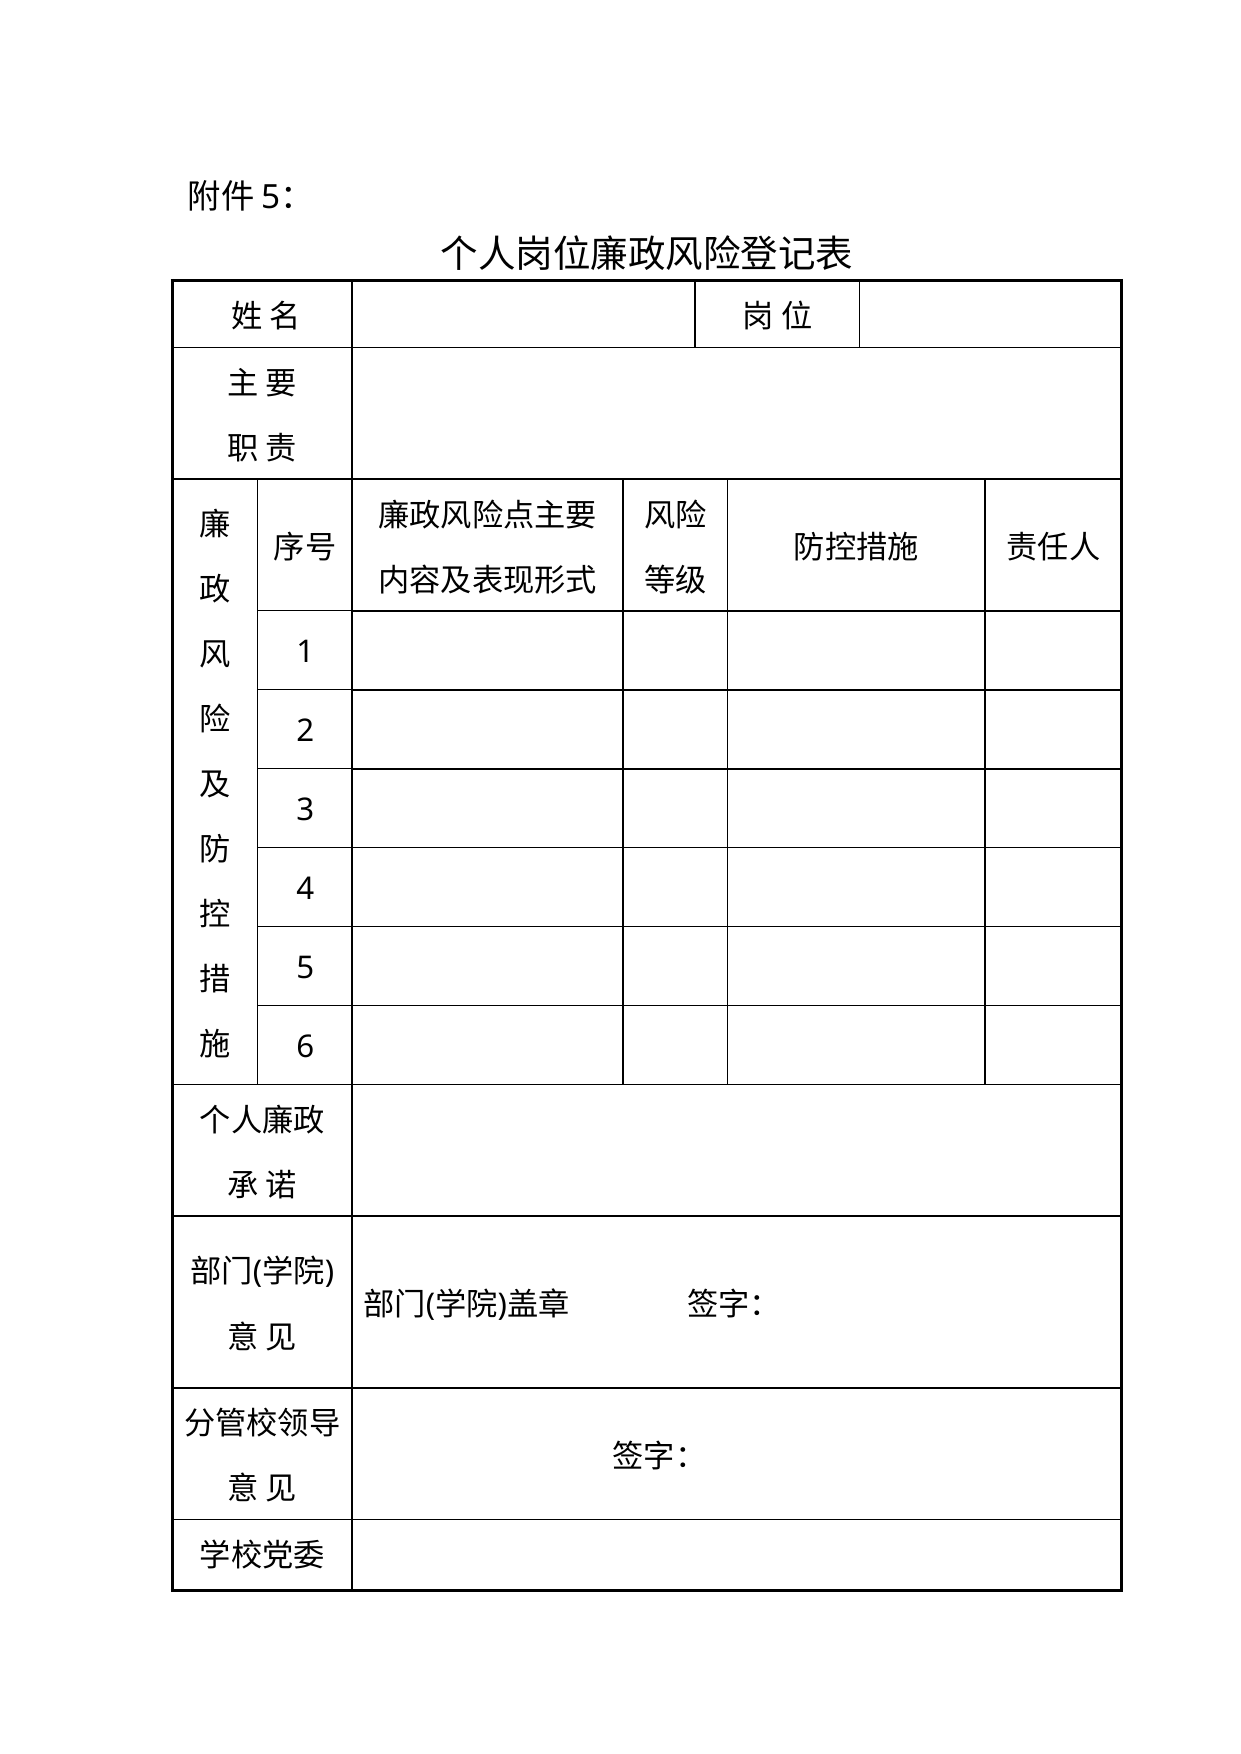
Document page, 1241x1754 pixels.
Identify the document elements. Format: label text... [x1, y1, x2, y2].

text 附件5： [187, 162, 1106, 220]
table_cell [353, 691, 622, 768]
table_cell 防控措施 [728, 480, 984, 610]
table_cell [624, 612, 727, 689]
table_cell [986, 691, 1120, 768]
table_cell [353, 1006, 622, 1084]
table_cell [986, 848, 1120, 926]
table_cell [353, 1085, 1120, 1215]
table_cell [353, 348, 1120, 478]
table_cell 个人廉政 承 诺 [174, 1085, 351, 1215]
table_cell 5 [258, 927, 351, 1005]
table_cell 6 [258, 1006, 351, 1084]
table_cell 部门(学院)盖章 签字： [353, 1217, 1120, 1387]
table_cell [728, 927, 984, 1005]
table_cell [353, 770, 622, 847]
table_cell [986, 927, 1120, 1005]
table_cell 2 [258, 690, 351, 768]
table_cell [986, 770, 1120, 847]
table_cell [728, 612, 984, 689]
table_cell 责任人 [986, 480, 1120, 610]
table_cell [624, 691, 727, 768]
table_cell [624, 848, 727, 926]
table_cell 部门(学院)意 见 [174, 1217, 351, 1387]
table_cell [728, 691, 984, 768]
table_cell [624, 770, 727, 847]
table_cell 4 [258, 848, 351, 926]
table_cell 序号 [258, 480, 351, 610]
table_cell [353, 927, 622, 1005]
table_cell [728, 848, 984, 926]
table_header [860, 282, 1120, 347]
table_cell [353, 1520, 1120, 1589]
table_header 姓 名 [174, 282, 351, 347]
table_cell 廉 政 风 险 及 防 控 措 施 [174, 480, 257, 1084]
table_cell [728, 1006, 984, 1084]
table_cell 分管校领导 意 见 [174, 1389, 351, 1519]
table_cell 廉政风险点主要内容及表现形式 [353, 480, 622, 610]
table_cell 签字： [353, 1389, 1120, 1519]
table_cell 主 要 职 责 [174, 348, 351, 478]
table_cell [353, 612, 622, 689]
table_cell [728, 770, 984, 847]
table_cell 3 [258, 769, 351, 847]
table_cell 风险 等级 [624, 480, 727, 610]
table_cell [986, 612, 1120, 689]
table_cell [624, 927, 727, 1005]
table_cell 1 [258, 611, 351, 689]
text 个人岗位廉政风险登记表 [187, 220, 1106, 279]
table_cell [624, 1006, 727, 1084]
table_cell [986, 1006, 1120, 1084]
table_cell [353, 848, 622, 926]
table_header [353, 282, 694, 347]
table_header 岗 位 [696, 282, 859, 347]
table_cell 学校党委 意 见 [174, 1520, 351, 1589]
